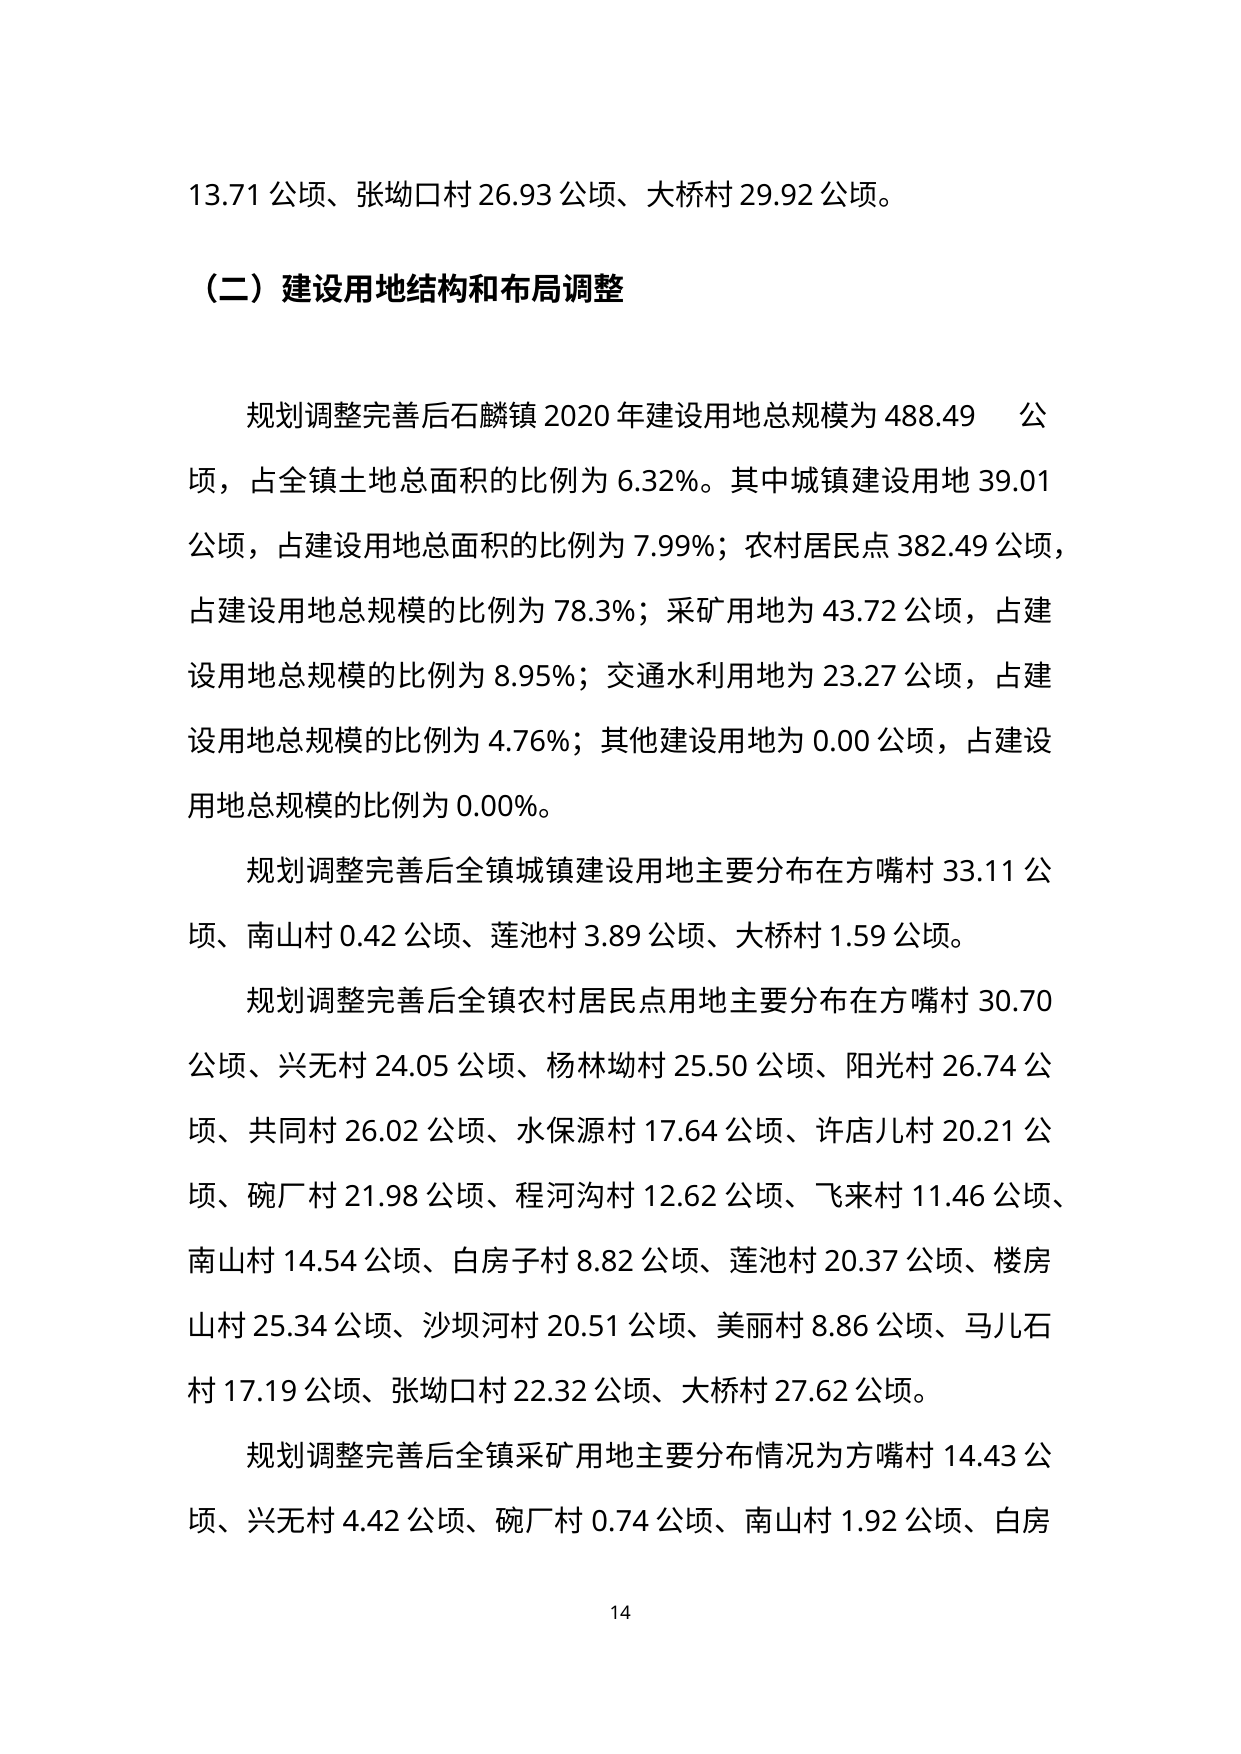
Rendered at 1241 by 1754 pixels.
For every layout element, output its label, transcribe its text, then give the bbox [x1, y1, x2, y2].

text 规划调整完善后石麟镇2020年建设用地总规模为488.49 公顷，占全镇土地总面积的比例为6.32%。其中城镇建设用地39.01公顷，占建设用地总面积的比例为7.99%；农村居民点382.49公顷，占建设用地总规模的比例为78.3%；采矿用地为43.72公顷，占建设用地总规模的比例为8.95%；交通水利用地为23.27公顷，占建设用地总规模的比例为4.76%；其他建设用地为0.00公顷，占建设用地总规模的比例为0.00%。 [187, 381, 1053, 836]
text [187, 1421, 1053, 1551]
text 规划调整完善后全镇农村居民点用地主要分布在方嘴村30.70公顷、兴无村24.05公顷、杨林坳村25.50公顷、阳光村26.74公顷、共同村26.02公顷、水保源村17.64公顷、许店儿村20.21公顷、碗厂村21.98公顷、程河沟村12.62公顷、飞来村11.46公顷、南山村14.54公顷、白房子村8.82公顷、莲池村20.37公顷、楼房山村25.34公顷、沙坝河村20.51公顷、美丽村8.86公顷、马儿石村17.19公顷、张坳口村22.32公顷、大桥村27.62公顷。 [187, 966, 1053, 1421]
text 规划调整完善后全镇城镇建设用地主要分布在方嘴村33.11公顷、南山村0.42公顷、莲池村3.89公顷、大桥村1.59公顷。 [187, 836, 1053, 966]
subtitle （二）建设用地结构和布局调整 [187, 254, 1053, 319]
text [187, 160, 1053, 225]
